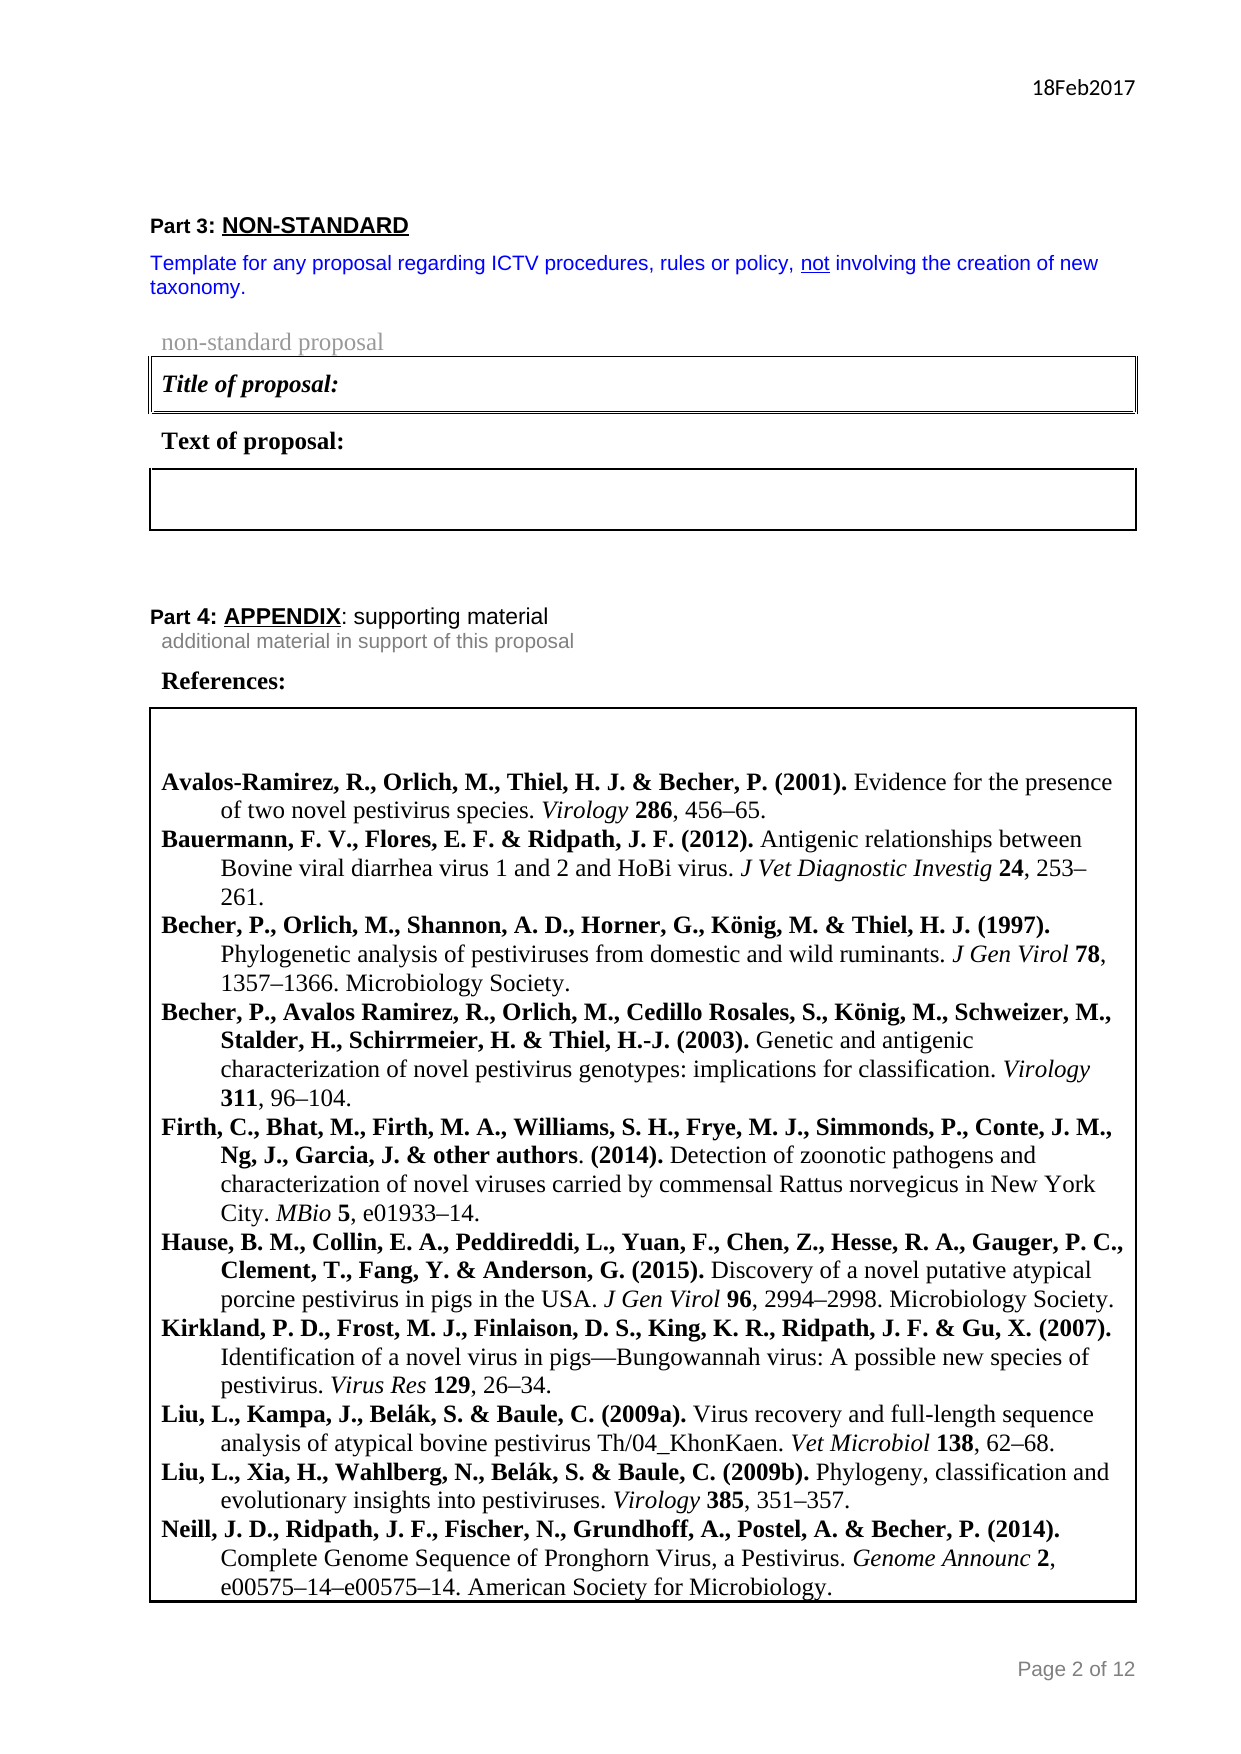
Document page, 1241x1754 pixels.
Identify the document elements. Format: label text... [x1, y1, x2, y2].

table_header additional material in support of this proposal [150, 629, 1136, 666]
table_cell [151, 709, 1135, 1600]
text Template for any proposal regarding ICTV procedures, rules or policy, not involving the creation of new taxonomy. [150, 251, 1135, 298]
table_cell [151, 468, 1135, 529]
text Part 4: APPENDIX: supporting material [150, 603, 1135, 629]
table_header non-standard proposal [150, 327, 1136, 356]
table_cell Text of proposal: [150, 411, 1136, 468]
table_cell References: [150, 666, 1136, 707]
table_cell Title of proposal: [152, 357, 1135, 411]
text Part 3: NON-STANDARD [150, 212, 1135, 238]
